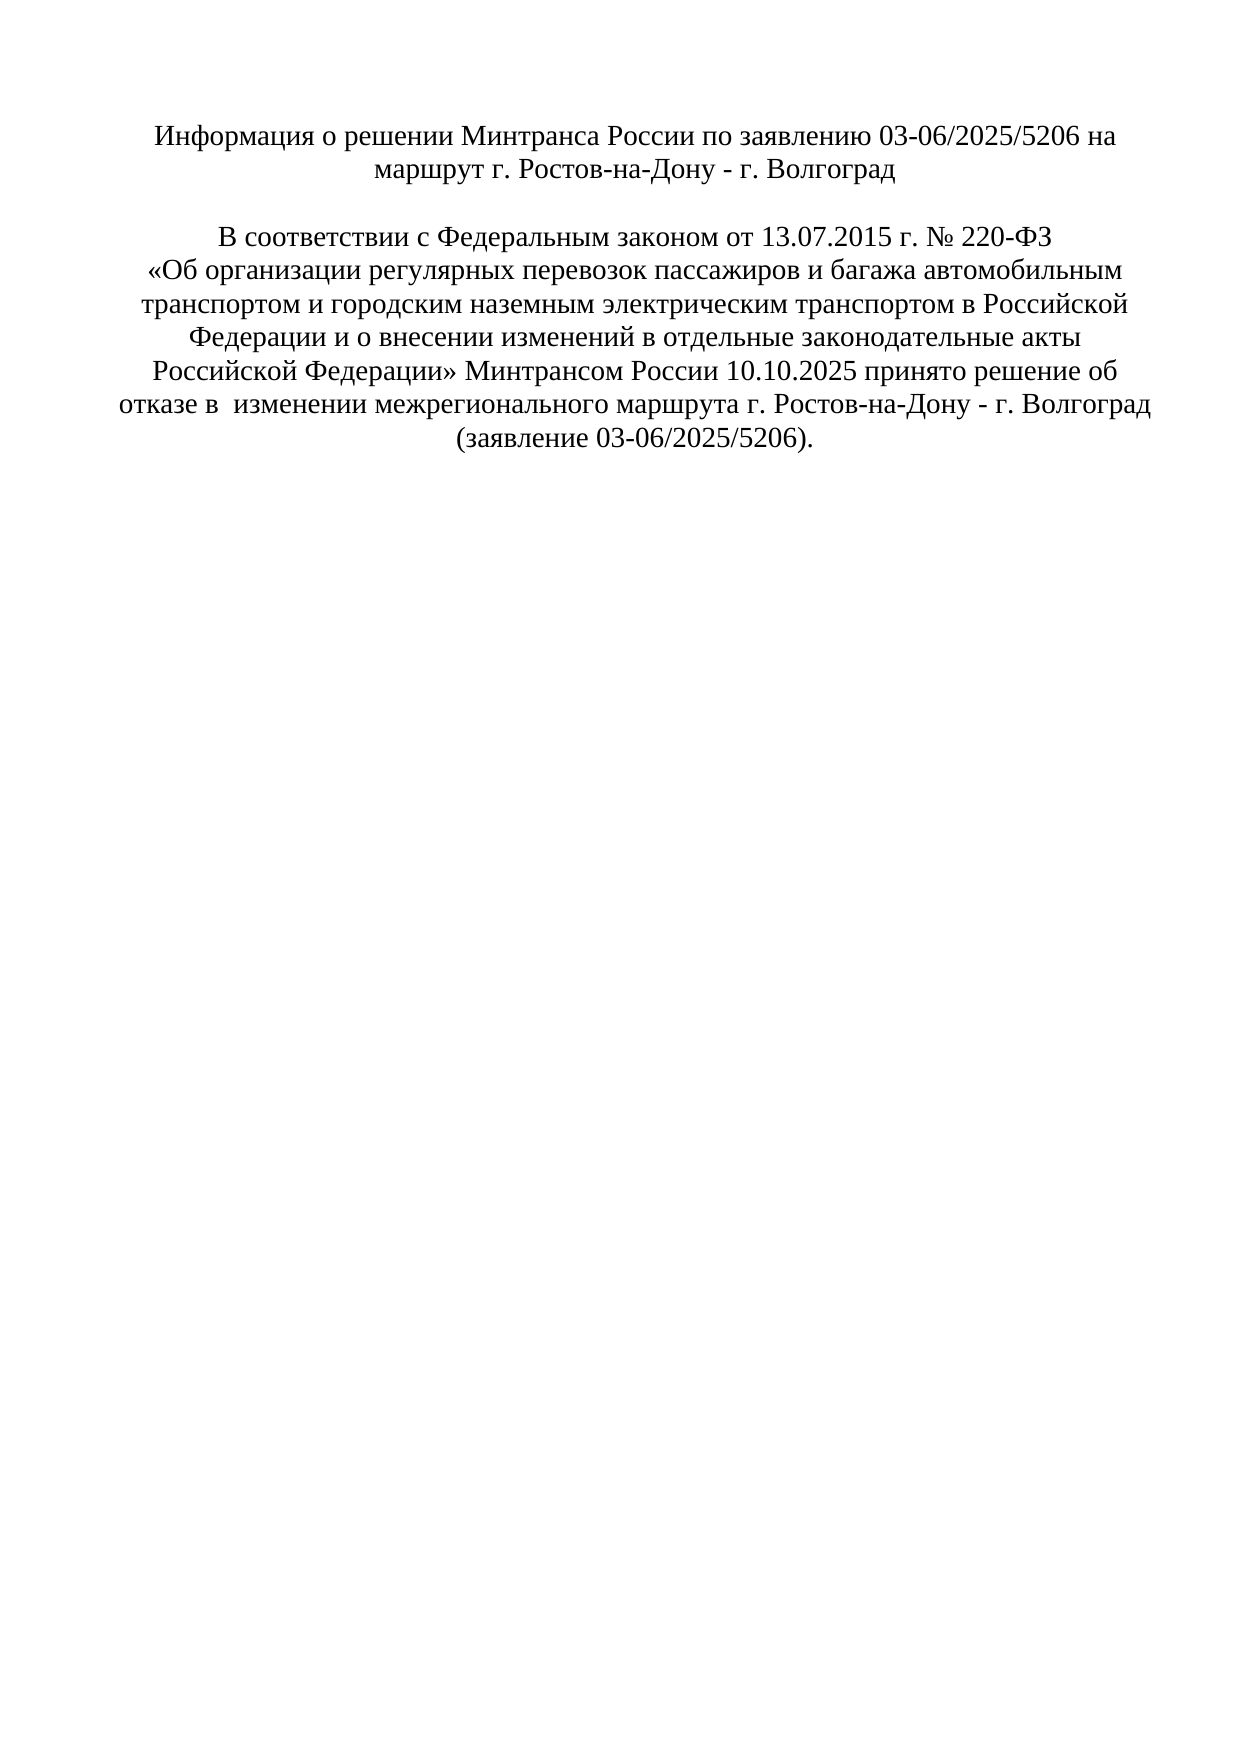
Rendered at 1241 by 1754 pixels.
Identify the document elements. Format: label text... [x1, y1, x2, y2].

text В соответствии с Федеральным законом от 13.07.2015 г. № 220-ФЗ «Об организации регулярных перевозок пассажиров и багажа автомобильным транспортом и городским наземным электрическим транспортом в Российской Федерации и о внесении изменений в отдельные законодательные акты Российской Федерации» Минтрансом России 10.10.2025 принято решение об отказе в изменении межрегионального маршрута г. Ростов-на-Дону - г. Волгоград (заявление 03-06/2025/5206). [118, 219, 1152, 453]
text Информация о решении Минтранса России по заявлению 03-06/2025/5206 на маршрут г. Ростов-на-Дону - г. Волгоград [118, 118, 1152, 185]
